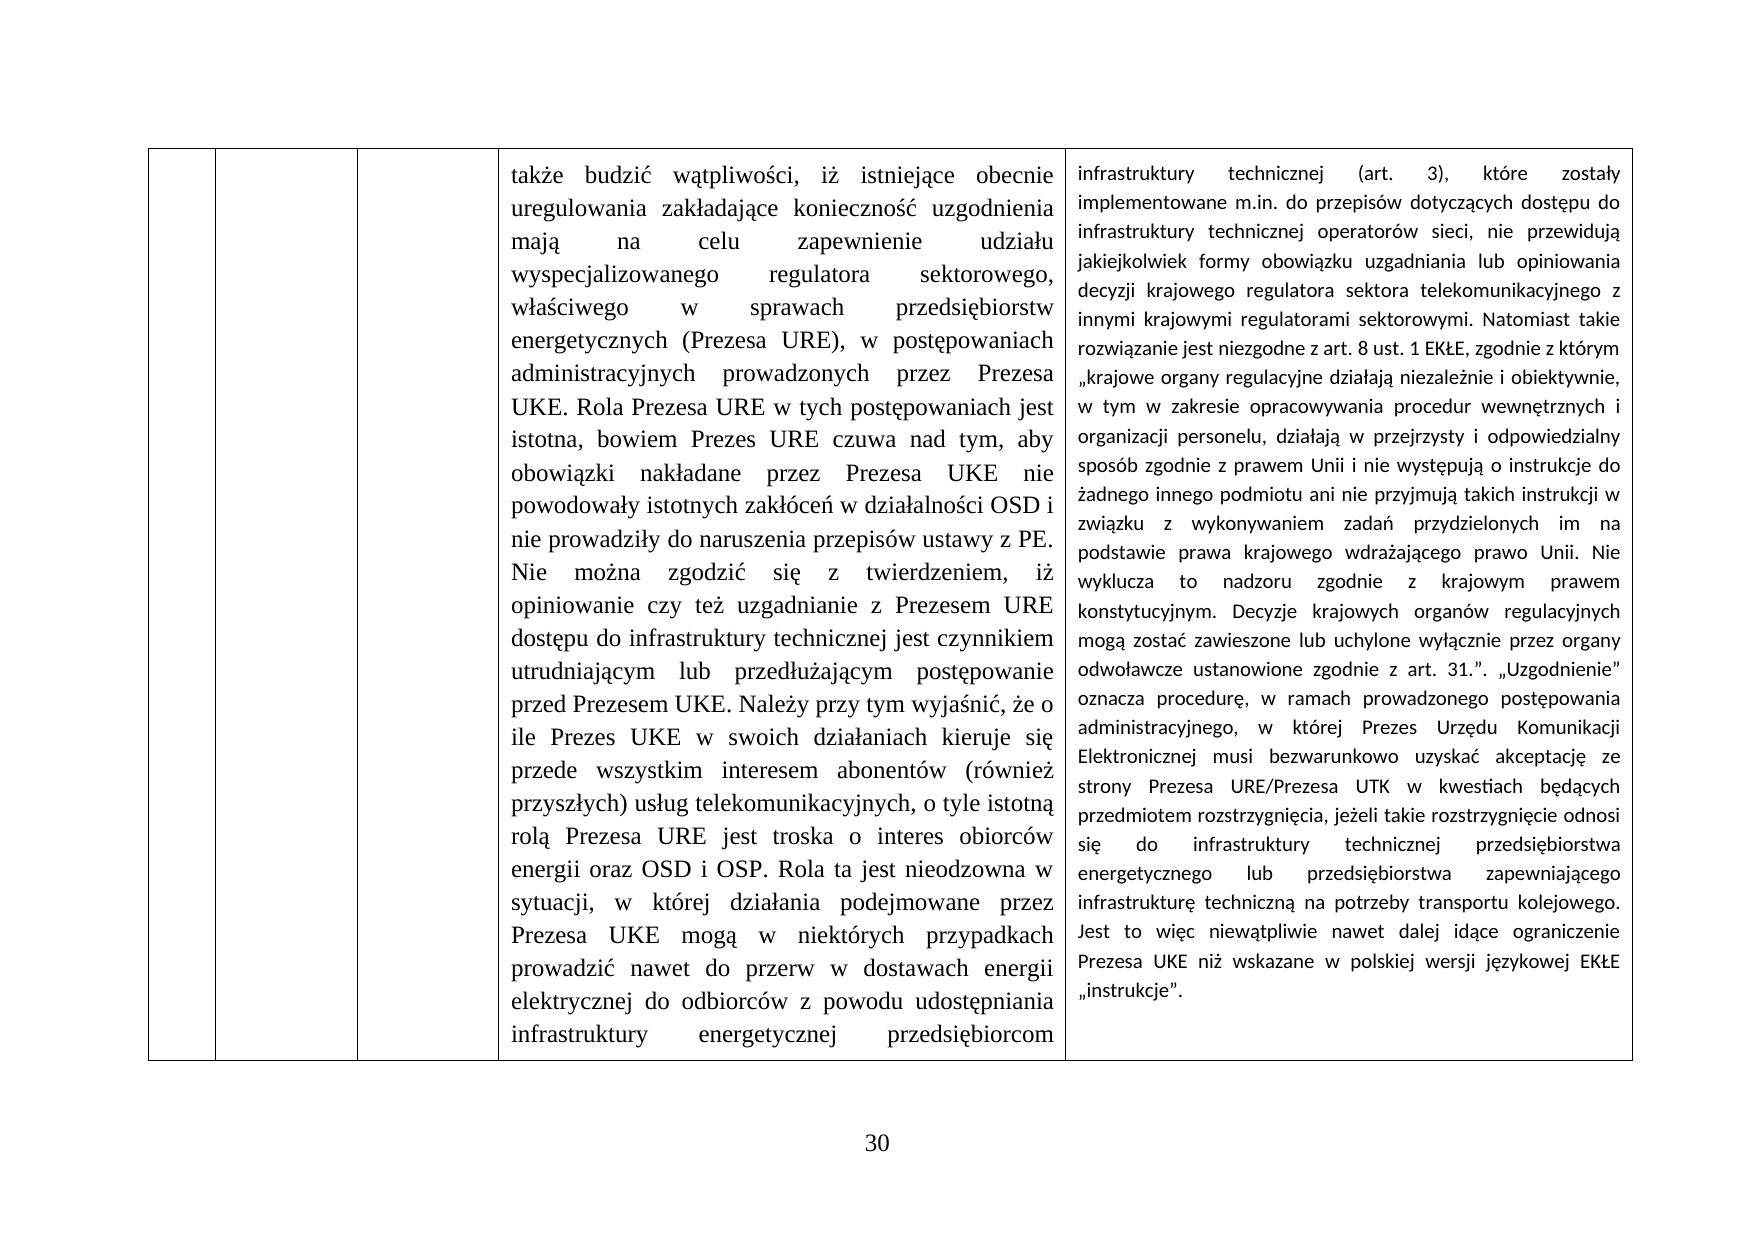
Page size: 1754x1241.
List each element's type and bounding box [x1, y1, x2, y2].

table_cell [149, 149, 215, 1059]
table_cell [1066, 149, 1632, 1059]
table_cell [358, 149, 498, 1059]
table_cell [499, 149, 1065, 1059]
table_cell [216, 149, 357, 1059]
